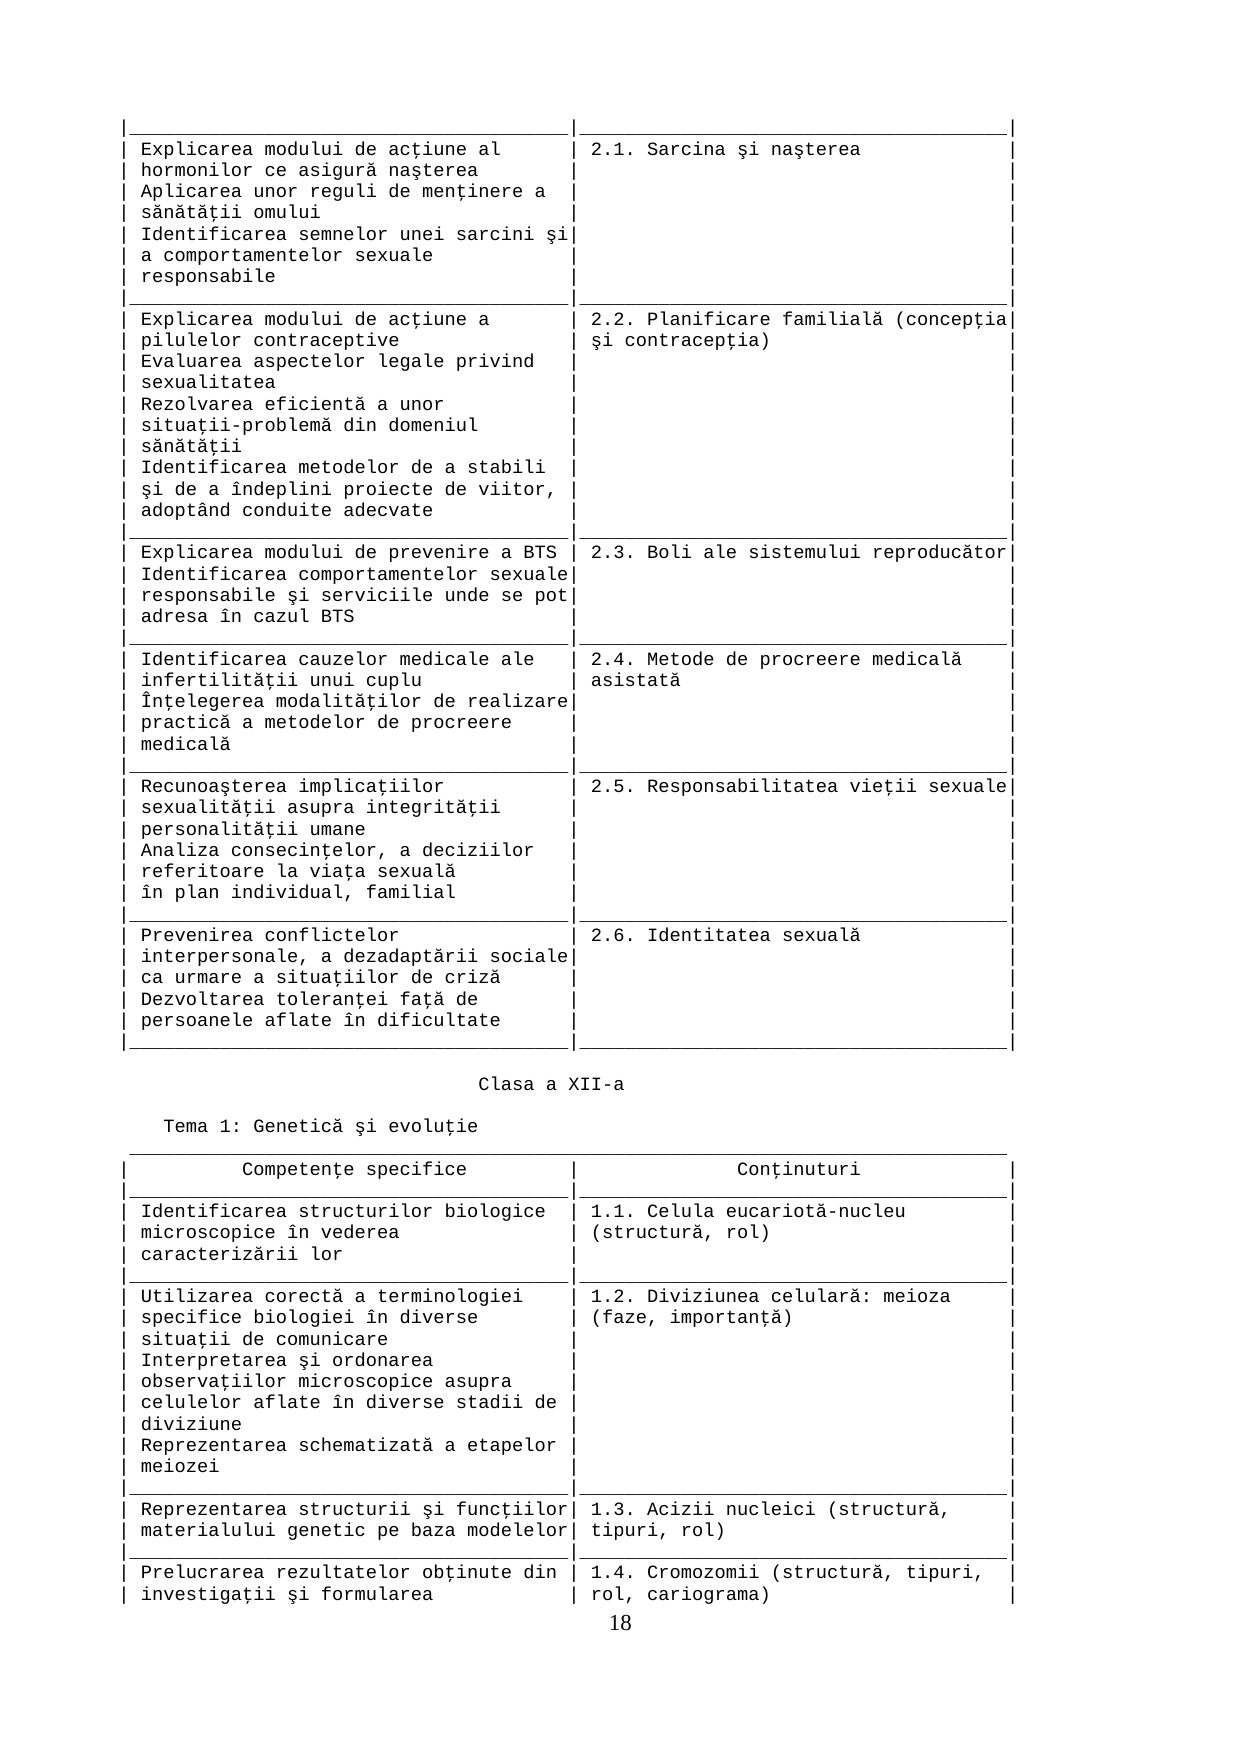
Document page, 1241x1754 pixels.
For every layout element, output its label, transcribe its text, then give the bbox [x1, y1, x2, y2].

text | microscopice în vederea | (structură, rol) | [118, 1223, 1122, 1244]
text | specifice biologiei în diverse | (faze, importanţă) | [118, 1308, 1122, 1329]
text |_______________________________________|______________________________________| [118, 1266, 1122, 1287]
text | referitoare la viaţa sexuală | | [118, 862, 1122, 883]
text | Reprezentarea schematizată a etapelor | | [118, 1436, 1122, 1457]
text | Explicarea modului de acţiune a | 2.2. Planificare familială (concepţia| [118, 309, 1122, 331]
text Clasa a XII-a [118, 1074, 1122, 1096]
text | Interpretarea şi ordonarea | | [118, 1351, 1122, 1372]
text | persoanele aflate în dificultate | | [118, 1011, 1122, 1032]
text | hormonilor ce asigură naşterea | | [118, 161, 1122, 182]
text |_______________________________________|______________________________________| [118, 1478, 1122, 1499]
text | adresa în cazul BTS | | [118, 607, 1122, 628]
text |_______________________________________|______________________________________| [118, 756, 1122, 777]
text | Identificarea cauzelor medicale ale | 2.4. Metode de procreere medicală | [118, 649, 1122, 671]
text | Reprezentarea structurii şi funcţiilor| 1.3. Acizii nucleici (structură, | [118, 1499, 1122, 1521]
text | adoptând conduite adecvate | | [118, 501, 1122, 522]
text | observaţiilor microscopice asupra | | [118, 1372, 1122, 1393]
text | Utilizarea corectă a terminologiei | 1.2. Diviziunea celulară: meioza | [118, 1287, 1122, 1308]
text | Prevenirea conflictelor | 2.6. Identitatea sexuală | [118, 926, 1122, 947]
text | personalităţii umane | | [118, 819, 1122, 841]
text | sănătăţii omului | | [118, 203, 1122, 224]
text | sănătăţii | | [118, 437, 1122, 458]
text | diviziune | | [118, 1414, 1122, 1436]
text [118, 118, 1122, 139]
text | investigaţii şi formularea | rol, cariograma) | [118, 1584, 1122, 1606]
text | şi de a îndeplini proiecte de viitor, | | [118, 479, 1122, 501]
text ______________________________________________________________________________ [118, 1138, 1122, 1159]
text |_______________________________________|______________________________________| [118, 288, 1122, 309]
text | în plan individual, familial | | [118, 883, 1122, 904]
text | Evaluarea aspectelor legale privind | | [118, 352, 1122, 373]
text | Dezvoltarea toleranţei faţă de | | [118, 989, 1122, 1011]
text | Recunoaşterea implicaţiilor | 2.5. Responsabilitatea vieţii sexuale| [118, 777, 1122, 798]
text | Identificarea comportamentelor sexuale| | [118, 564, 1122, 586]
text Tema 1: Genetică şi evoluţie [118, 1117, 1122, 1138]
text | Identificarea structurilor biologice | 1.1. Celula eucariotă-nucleu | [118, 1202, 1122, 1223]
text | Prelucrarea rezultatelor obţinute din | 1.4. Cromozomii (structură, tipuri, | [118, 1563, 1122, 1584]
text | materialului genetic pe baza modelelor| tipuri, rol) | [118, 1521, 1122, 1542]
text |_______________________________________|______________________________________| [118, 1181, 1122, 1202]
text | caracterizării lor | | [118, 1244, 1122, 1266]
text | Explicarea modului de acţiune al | 2.1. Sarcina şi naşterea | [118, 139, 1122, 161]
text | situaţii de comunicare | | [118, 1329, 1122, 1351]
text | Identificarea metodelor de a stabili | | [118, 458, 1122, 479]
text | medicală | | [118, 734, 1122, 756]
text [118, 1542, 1122, 1563]
text |_______________________________________|______________________________________| [118, 1032, 1122, 1053]
text | Aplicarea unor reguli de menţinere a | | [118, 182, 1122, 203]
text | Analiza consecinţelor, a deciziilor | | [118, 841, 1122, 862]
text | Explicarea modului de prevenire a BTS | 2.3. Boli ale sistemului reproducător| [118, 543, 1122, 564]
text | meiozei | | [118, 1457, 1122, 1478]
text | responsabile şi serviciile unde se pot| | [118, 586, 1122, 607]
text | celulelor aflate în diverse stadii de | | [118, 1393, 1122, 1414]
text | Competenţe specifice | Conţinuturi | [118, 1159, 1122, 1181]
text | sexualitatea | | [118, 373, 1122, 394]
text | ca urmare a situaţiilor de criză | | [118, 968, 1122, 989]
text |_______________________________________|______________________________________| [118, 522, 1122, 543]
text | interpersonale, a dezadaptării sociale| | [118, 947, 1122, 968]
text |_______________________________________|______________________________________| [118, 904, 1122, 926]
text | Înţelegerea modalităţilor de realizare| | [118, 692, 1122, 713]
text | situaţii-problemă din domeniul | | [118, 416, 1122, 437]
text | Rezolvarea eficientă a unor | | [118, 394, 1122, 416]
text | practică a metodelor de procreere | | [118, 713, 1122, 734]
text | responsabile | | [118, 267, 1122, 288]
text | sexualităţii asupra integrităţii | | [118, 798, 1122, 819]
text | Identificarea semnelor unei sarcini şi| | [118, 224, 1122, 246]
text | infertilităţii unui cuplu | asistată | [118, 671, 1122, 692]
text |_______________________________________|______________________________________| [118, 628, 1122, 649]
text | pilulelor contraceptive | şi contracepţia) | [118, 331, 1122, 352]
text | a comportamentelor sexuale | | [118, 246, 1122, 267]
